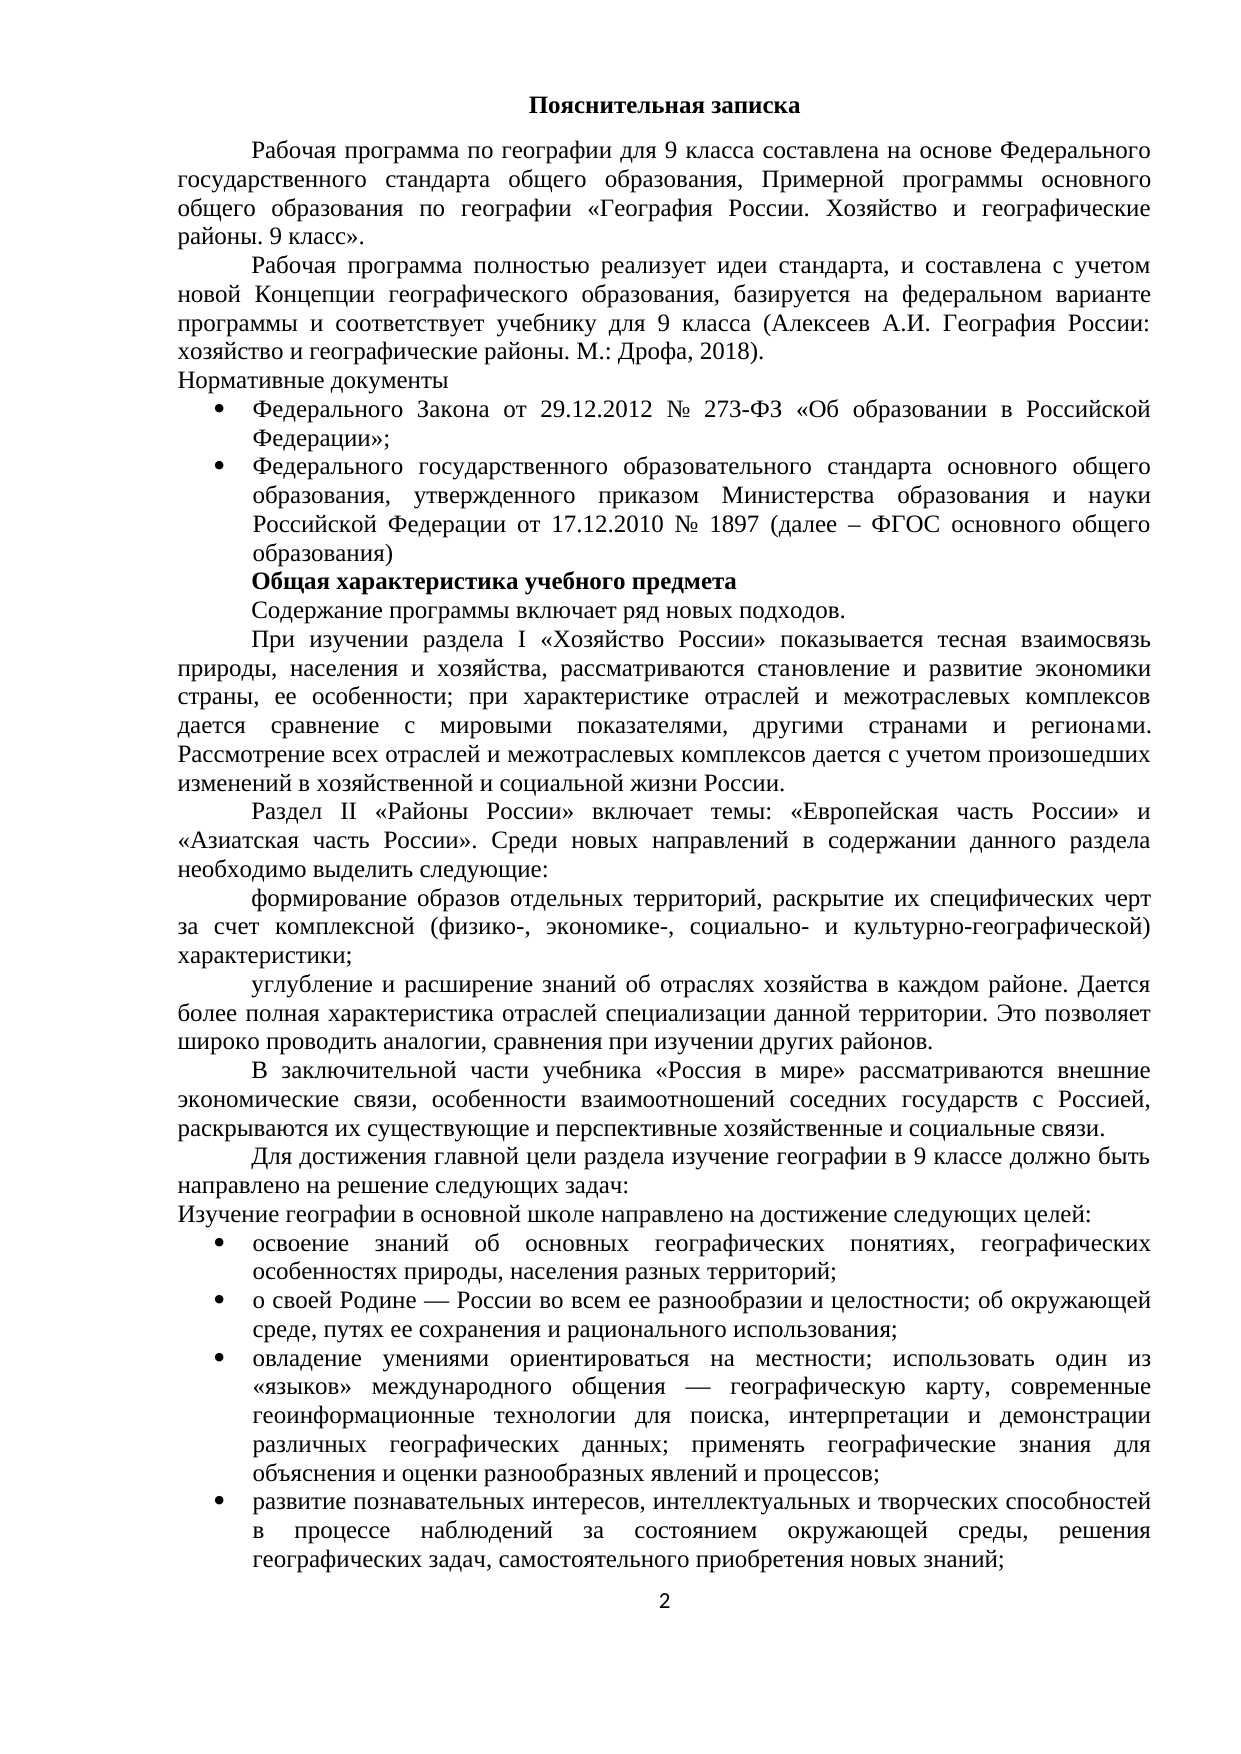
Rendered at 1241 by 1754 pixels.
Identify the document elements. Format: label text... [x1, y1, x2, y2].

list овладение умениями ориентироваться на местности; использовать один из «языков» международного общения — географическую карту, современные геоинформационные технологии для поиска, интерпретации и демонстрации различных географических данных; применять географические знания для объяснения и оценки разнообразных явлений и процессов; [215, 1343, 1152, 1486]
text углубление и расширение знаний об отраслях хозяйства в каждом районе. Дается более полная характеристика отраслей специализации данной территории. Это позволяет широко проводить аналогии, сравнения при изучении других районов. [177, 969, 1152, 1055]
list Федерального государственного образовательного стандарта основного общего образования, утвержденного приказом Министерства образования и науки Российской Федерации от 17.12.2010 № 1897 (далее – ФГОС основного общего образования) [215, 451, 1152, 566]
text В заключительной части учебника «Россия в мире» рассматриваются внешние экономические связи, особенности взаимоотношений соседних государств с Россией, раскрываются их существующие и перспективные хозяйственные и социальные связи. [177, 1055, 1152, 1141]
text Рабочая программа полностью реализует идеи стандарта, и составлена с учетом новой Концепции географического образования, базируется на федеральном варианте программы и соответствует учебнику для 9 класса (Алексеев А.И. География России: хозяйство и географические районы. М.: Дрофа, 2018). [177, 250, 1152, 365]
list освоение знаний об основных географических понятиях, географических особенностях природы, населения разных территорий; [215, 1228, 1152, 1285]
text Общая характеристика учебного предмета [177, 566, 1152, 595]
text При изучении раздела I «Хозяйство России» показывается тесная взаимосвязь природы, населения и хозяйства, рассматриваются становление и развитие экономики страны, ее особенности; при характеристике отраслей и межотраслевых комплексов дается сравнение с мировыми показателями, другими странами и регионами. Рассмотрение всех отраслей и межотраслевых комплексов дается с учетом произошедших изменений в хозяйственной и социальной жизни России. [177, 624, 1152, 796]
text Изучение географии в основной школе направлено на достижение следующих целей: [177, 1199, 1152, 1228]
text Нормативные документы [177, 365, 1152, 394]
list о своей Родине — России во всем ее разнообразии и целостности; об окружающей среде, путях ее сохранения и рационального использования; [215, 1285, 1152, 1343]
text Содержание программы включает ряд новых подходов. [177, 595, 1152, 624]
text Рабочая программа по географии для 9 класса составлена на основе Федерального государственного стандарта общего образования, Примерной программы основного общего образования по географии «География России. Хозяйство и географические районы. 9 класс». [177, 135, 1152, 250]
list Федерального Закона от 29.12.2012 № 273-ФЗ «Об образовании в Российской Федерации»; [215, 394, 1152, 451]
list развитие познавательных интересов, интеллектуальных и творческих способностей в процессе наблюдений за состоянием окружающей среды, решения географических задач, самостоятельного приобретения новых знаний; [215, 1486, 1152, 1573]
text формирование образов отдельных территорий, раскрытие их специфических черт за счет комплексной (физико-, экономике-, социально- и культурно-географической) характеристики; [177, 883, 1152, 969]
text Для достижения главной цели раздела изучение географии в 9 классе должно быть направлено на решение следующих задач: [177, 1141, 1152, 1199]
text Раздел II «Районы России» включает темы: «Европейская часть России» и «Азиатская часть России». Среди новых направлений в содержании данного раздела необходимо выделить следующие: [177, 796, 1152, 883]
text Пояснительная записка [177, 90, 1152, 118]
